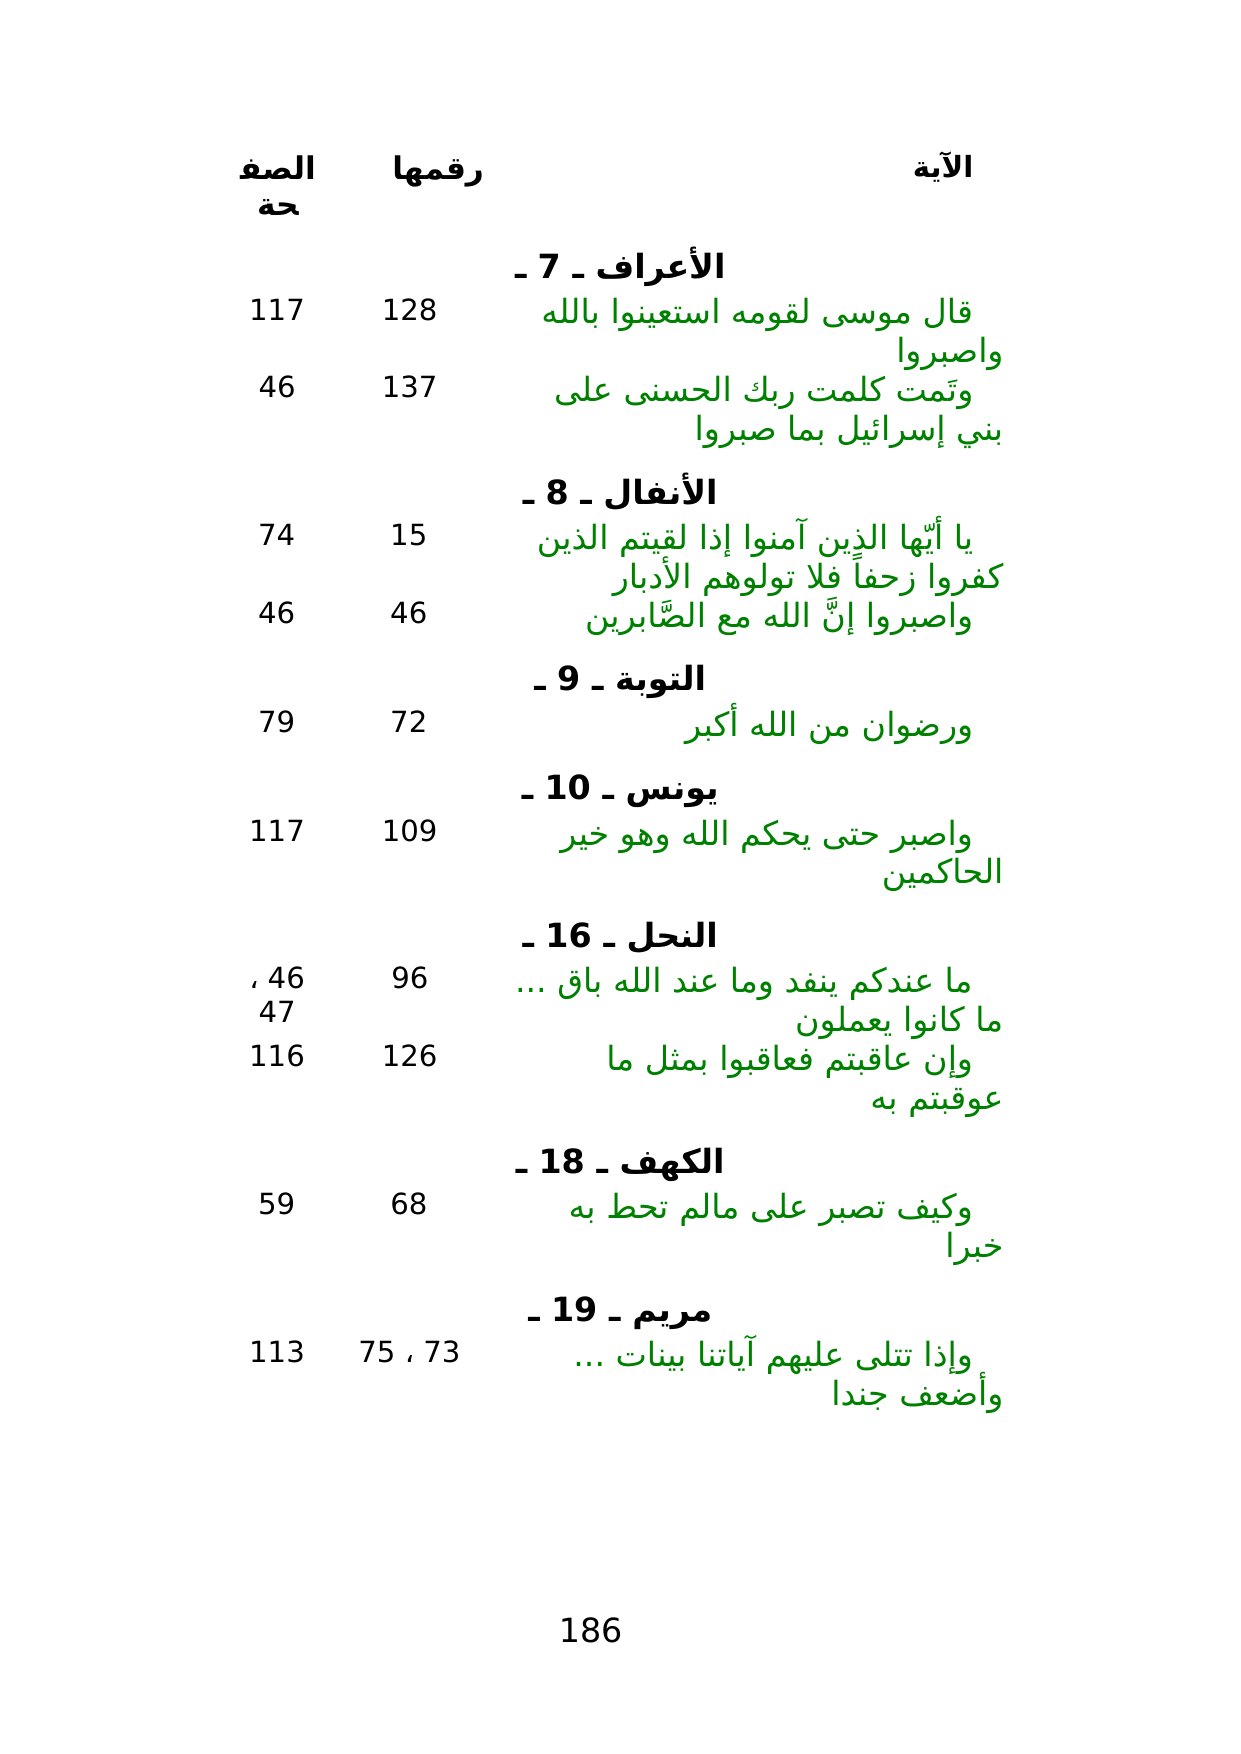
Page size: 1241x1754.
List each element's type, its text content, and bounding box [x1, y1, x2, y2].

table_header 72 [328, 705, 490, 744]
table_header 117 [226, 293, 328, 371]
table_header وكيف تصبر على مالم تحط به خبرا [490, 1187, 1014, 1265]
table_cell 137 [329, 371, 491, 448]
table_cell 46 [328, 596, 490, 635]
text الكهف ـ 18 ـ [237, 1142, 1003, 1181]
table_header 46 ، 47 [226, 962, 328, 1039]
table_header 96 [329, 962, 491, 1039]
table_header وإذا تتلى عليهم آياتنا بينات ... وأضعف جندا [490, 1335, 1014, 1413]
table_header رقمها [330, 150, 546, 223]
text النحل ـ 16 ـ [237, 917, 1003, 956]
table_cell 116 [226, 1040, 328, 1117]
text التوبة ـ 9 ـ [237, 660, 1003, 699]
table_cell 46 [226, 371, 328, 448]
table_header 79 [226, 705, 328, 744]
table_header ما عندكم ينفد وما عند الله باق ... ما كانوا يعملون [491, 962, 1014, 1039]
table_header 117 [226, 814, 328, 892]
table_cell وتَمت كلمت ربك الحسنى على بني إسرائيل بما صبروا [491, 371, 1014, 448]
table_header قال موسى لقومه استعينوا بالله واصبروا [491, 293, 1014, 371]
table_header 74 [226, 518, 328, 596]
text مريم ـ 19 ـ [237, 1290, 1003, 1329]
table_header 68 [328, 1187, 490, 1265]
table_cell 46 [226, 596, 328, 635]
table_header 109 [329, 814, 491, 892]
table_header 128 [329, 293, 491, 371]
table_header 15 [328, 518, 490, 596]
table_header الآية [546, 150, 1014, 223]
text الأنفال ـ 8 ـ [237, 473, 1003, 512]
table_cell وإن عاقبتم فعاقبوا بمثل ما عوقبتم به [491, 1040, 1014, 1117]
table_header 73 ، 75 [329, 1335, 490, 1413]
table_cell 126 [329, 1040, 491, 1117]
text يونس ـ 10 ـ [237, 769, 1003, 808]
table_header 59 [226, 1187, 328, 1265]
table_header ورضوان من الله أكبر [490, 705, 1014, 744]
table_cell واصبروا إنَّ الله مع الصَّابرين [490, 596, 1014, 635]
table_header يا أيّها الذين آمنوا إذا لقيتم الذين كفروا زحفاً فلا تولوهم الأدبار [490, 518, 1014, 596]
table_header واصبر حتى يحكم الله وهو خير الحاكمين [491, 814, 1014, 892]
table_header الصفحة [226, 150, 330, 223]
text الأعراف ـ 7 ـ [237, 248, 1003, 287]
table_header 113 [226, 1335, 328, 1413]
